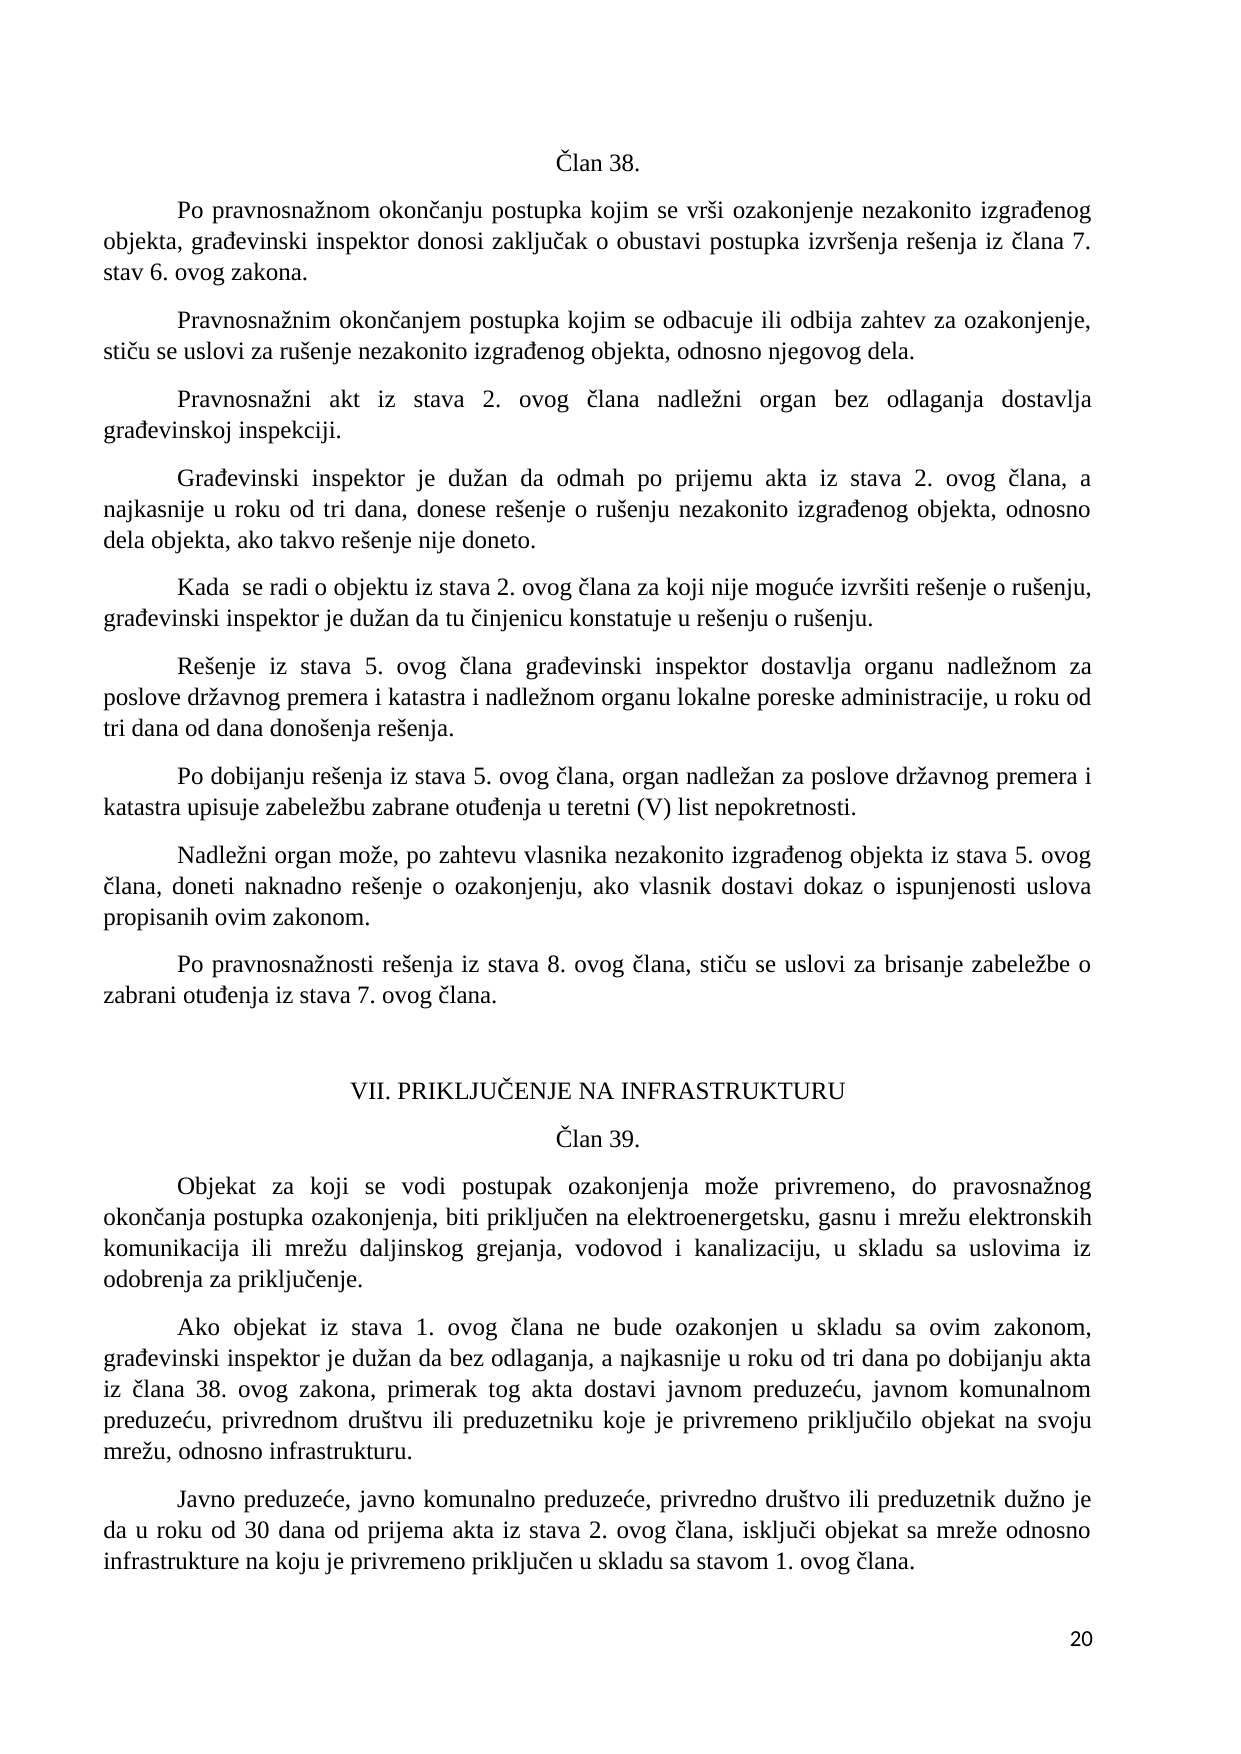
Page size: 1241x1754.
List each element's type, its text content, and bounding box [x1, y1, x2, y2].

text Nadležni organ može, po zahtevu vlasnika nezakonito izgrađenog objekta iz stava 5. ovog člana, doneti naknadno rešenje o ozakonjenju, ako vlasnik dostavi dokaz o ispunjenosti uslova propisanih ovim zakonom. [103, 840, 1093, 931]
text Član 39. [103, 1124, 1093, 1152]
text Po pravnosnažnosti rešenja iz stava 8. ovog člana, stiču se uslovi za brisanje zabeležbe o zabrani otuđenja iz stava 7. ovog člana. [103, 949, 1093, 1009]
text Kada se radi o objektu iz stava 2. ovog člana za koji nije moguće izvršiti rešenje o rušenju, građevinski inspektor je dužan da tu činjenicu konstatuje u rešenju o rušenju. [103, 572, 1093, 632]
text Pravnosnažnim okončanjem postupka kojim se odbacuje ili odbija zahtev za ozakonjenje, stiču se uslovi za rušenje nezakonito izgrađenog objekta, odnosno njegovog dela. [103, 305, 1093, 365]
text VII. PRIKLJUČENJE NA INFRASTRUKTURU [103, 1076, 1093, 1105]
text Po dobijanju rešenja iz stava 5. ovog člana, organ nadležan za poslove državnog premera i katastra upisuje zabeležbu zabrane otuđenja u teretni (V) list nepokretnosti. [103, 761, 1093, 821]
text Javno preduzeće, javno komunalno preduzeće, privredno društvo ili preduzetnik dužno je da u roku od 30 dana od prijema akta iz stava 2. ovog člana, isključi objekat sa mreže odnosno infrastrukture na koju je privremeno priključen u skladu sa stavom 1. ovog člana. [103, 1484, 1093, 1575]
text Pravnosnažni akt iz stava 2. ovog člana nadležni organ bez odlaganja dostavlja građevinskoj inspekciji. [103, 384, 1093, 444]
text Građevinski inspektor je dužan da odmah po prijemu akta iz stava 2. ovog člana, a najkasnije u roku od tri dana, donese rešenje o rušenju nezakonito izgrađenog objekta, odnosno dela objekta, ako takvo rešenje nije doneto. [103, 463, 1093, 553]
text Član 38. [103, 148, 1093, 176]
text Po pravnosnažnom okončanju postupka kojim se vrši ozakonjenje nezakonito izgrađenog objekta, građevinski inspektor donosi zaključak o obustavi postupka izvršenja rešenja iz člana 7. stav 6. ovog zakona. [103, 195, 1093, 286]
text Objekat za koji se vodi postupak ozakonjenja može privremeno, do pravosnažnog okončanja postupka ozakonjenja, biti priključen na elektroenergetsku, gasnu i mrežu elektronskih komunikacija ili mrežu daljinskog grejanja, vodovod i kanalizaciju, u skladu sa uslovima iz odobrenja za priključenje. [103, 1171, 1093, 1293]
text Ako objekat iz stava 1. ovog člana ne bude ozakonjen u skladu sa ovim zakonom, građevinski inspektor je dužan da bez odlaganja, a najkasnije u roku od tri dana po dobijanju akta iz člana 38. ovog zakona, primerak tog akta dostavi javnom preduzeću, javnom komunalnom preduzeću, privrednom društvu ili preduzetniku koje je privremeno priključilo objekat na svoju mrežu, odnosno infrastrukturu. [103, 1312, 1093, 1465]
text Rešenje iz stava 5. ovog člana građevinski inspektor dostavlja organu nadležnom za poslove državnog premera i katastra i nadležnom organu lokalne poreske administracije, u roku od tri dana od dana donošenja rešenja. [103, 651, 1093, 742]
